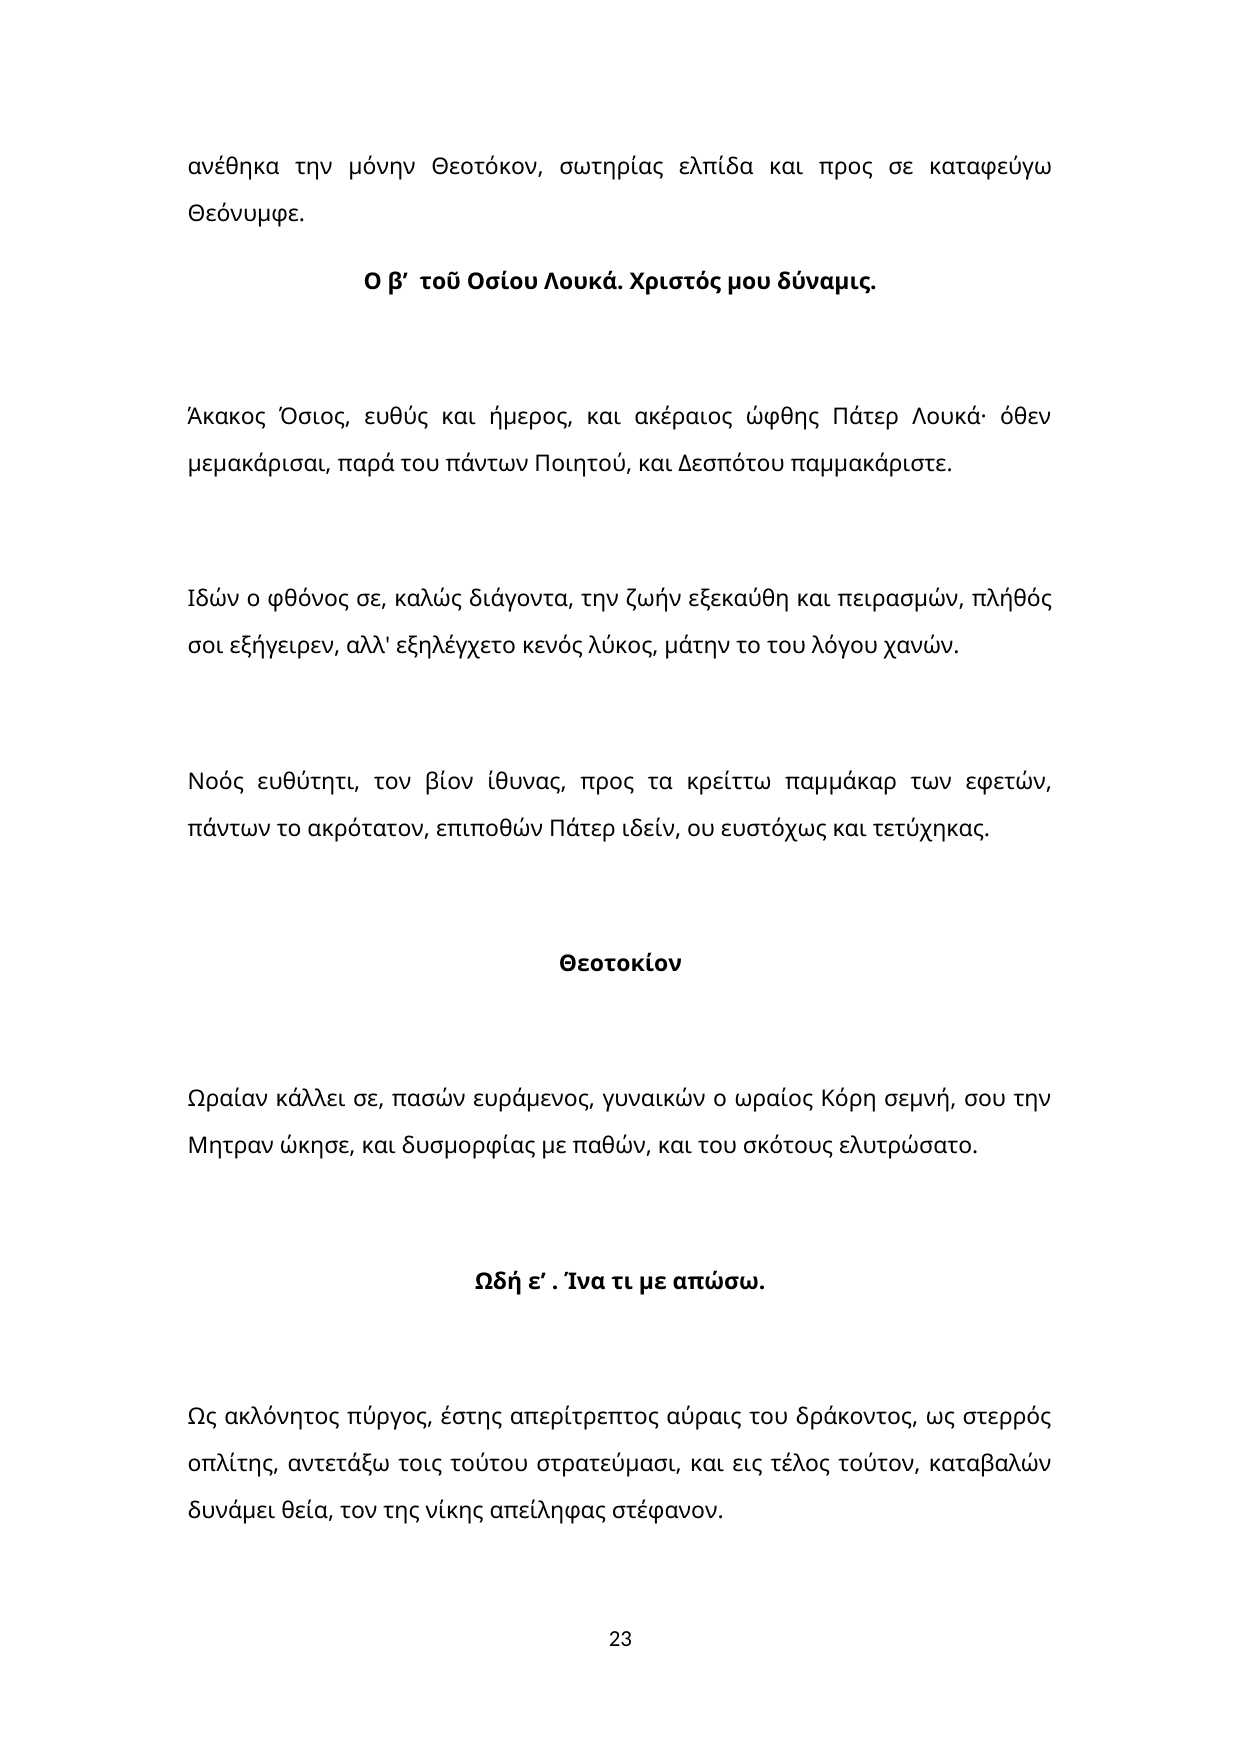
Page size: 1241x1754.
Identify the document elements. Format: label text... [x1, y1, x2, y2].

text Ωδή ε’ . Ίνα τι με απώσω. [187, 1264, 1053, 1296]
text Ωραίαν κάλλει σε, πασών ευράμενος, γυναικών ο ωραίος Κόρη σεμνή, σου την Μητραν ώκησε, και δυσμορφίας με παθών, και του σκότους ελυτρώσατο. [187, 1082, 1053, 1160]
text Νοός ευθύτητι, τον βίον ίθυνας, προς τα κρείττω παμμάκαρ των εφετών, πάντων το ακρότατον, επιποθών Πάτερ ιδείν, ου ευστόχως και τετύχηκας. [187, 764, 1053, 843]
text Ο β’ τοῦ Οσίου Λουκά. Χριστός μου δύναμις. [187, 264, 1053, 296]
text Ως ακλόνητος πύργος, έστης απερίτρεπτος αύραις του δράκοντος, ως στερρός οπλίτης, αντετάξω τοις τούτου στρατεύμασι, και εις τέλος τούτον, καταβαλών δυνάμει θεία, τον της νίκης απείληφας στέφανον. [187, 1400, 1053, 1525]
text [187, 150, 1053, 228]
text Ιδών ο φθόνος σε, καλώς διάγοντα, την ζωήν εξεκαύθη και πειρασμών, πλήθός σοι εξήγειρεν, αλλ' εξηλέγχετο κενός λύκος, μάτην το του λόγου χανών. [187, 582, 1053, 660]
text Άκακος Όσιος, ευθύς και ήμερος, και ακέραιος ώφθης Πάτερ Λουκά· όθεν μεμακάρισαι, παρά του πάντων Ποιητού, και Δεσπότου παμμακάριστε. [187, 400, 1053, 478]
text Θεοτοκίον [187, 947, 1053, 978]
